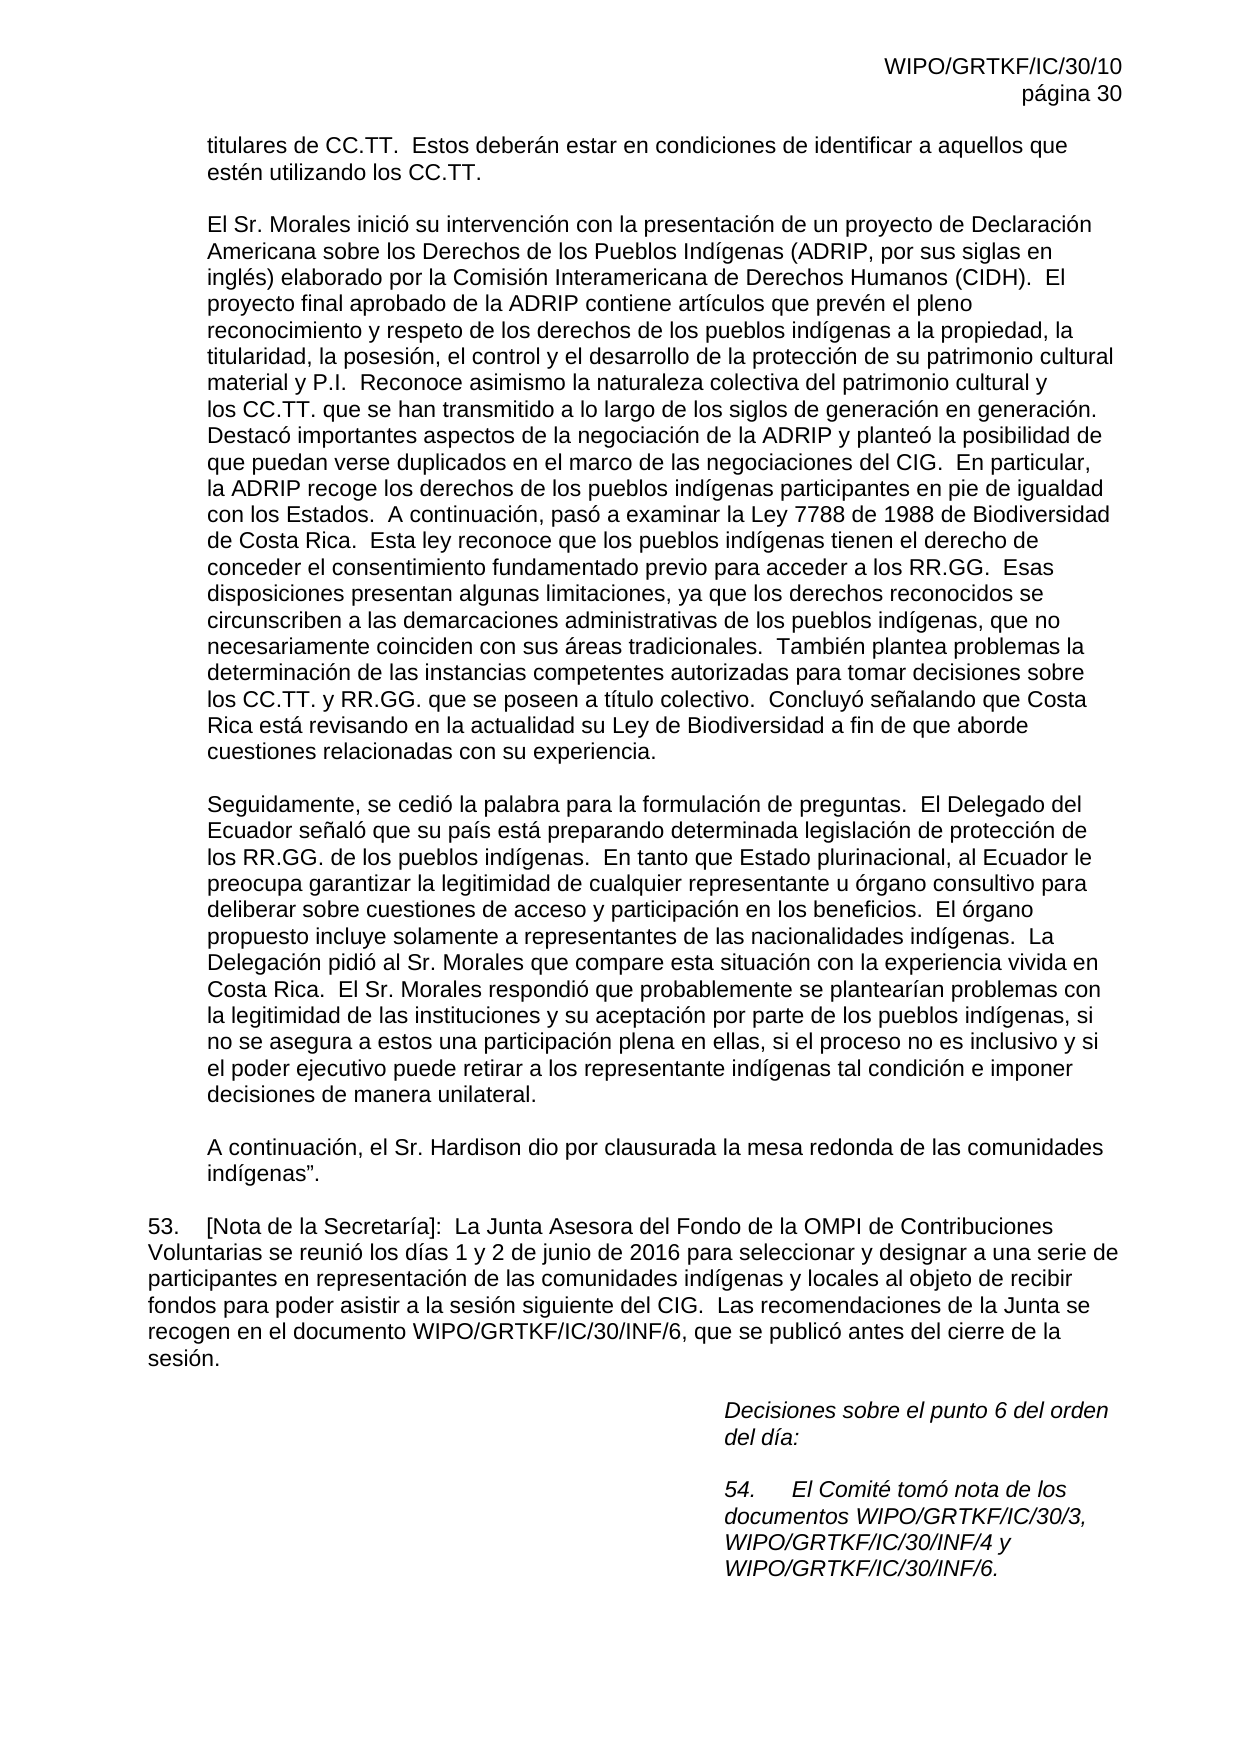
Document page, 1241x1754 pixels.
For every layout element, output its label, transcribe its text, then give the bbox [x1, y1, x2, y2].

text Seguidamente, se cedió la palabra para la formulación de preguntas. El Delegado del Ecuador señaló que su país está preparando determinada legislación de protección de los RR.GG. de los pueblos indígenas. En tanto que Estado plurinacional, al Ecuador le preocupa garantizar la legitimidad de cualquier representante u órgano consultivo para deliberar sobre cuestiones de acceso y participación en los beneficios. El órgano propuesto incluye solamente a representantes de las nacionalidades indígenas. La Delegación pidió al Sr. Morales que compare esta situación con la experiencia vivida en Costa Rica. El Sr. Morales respondió que probablemente se plantearían problemas con la legitimidad de las instituciones y su aceptación por parte de los pueblos indígenas, si no se asegura a estos una participación plena en ellas, si el proceso no es inclusivo y si el poder ejecutivo puede retirar a los representante indígenas tal condición e imponer decisiones de manera unilateral. [207, 791, 1122, 1107]
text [207, 132, 1122, 185]
list El Comité tomó nota de los documentos WIPO/GRTKF/IC/30/3, WIPO/GRTKF/IC/30/INF/4 y WIPO/GRTKF/IC/30/INF/6. [724, 1476, 1122, 1582]
list Decisiones sobre el punto 6 del orden del día: [724, 1397, 1122, 1450]
text El Sr. Morales inició su intervención con la presentación de un proyecto de Declaración Americana sobre los Derechos de los Pueblos Indígenas (ADRIP, por sus siglas en inglés) elaborado por la Comisión Interamericana de Derechos Humanos (CIDH). El proyecto final aprobado de la ADRIP contiene artículos que prevén el pleno reconocimiento y respeto de los derechos de los pueblos indígenas a la propiedad, la titularidad, la posesión, el control y el desarrollo de la protección de su patrimonio cultural material y P.I. Reconoce asimismo la naturaleza colectiva del patrimonio cultural y los CC.TT. que se han transmitido a lo largo de los siglos de generación en generación. Destacó importantes aspectos de la negociación de la ADRIP y planteó la posibilidad de que puedan verse duplicados en el marco de las negociaciones del CIG. En particular, la ADRIP recoge los derechos de los pueblos indígenas participantes en pie de igualdad con los Estados. A continuación, pasó a examinar la Ley 7788 de 1988 de Biodiversidad de Costa Rica. Esta ley reconoce que los pueblos indígenas tienen el derecho de conceder el consentimiento fundamentado previo para acceder a los RR.GG. Esas disposiciones presentan algunas limitaciones, ya que los derechos reconocidos se circunscriben a las demarcaciones administrativas de los pueblos indígenas, que no necesariamente coinciden con sus áreas tradicionales. También plantea problemas la determinación de las instancias competentes autorizadas para tomar decisiones sobre los CC.TT. y RR.GG. que se poseen a título colectivo. Concluyó señalando que Costa Rica está revisando en la actualidad su Ley de Biodiversidad a fin de que aborde cuestiones relacionadas con su experiencia. [207, 211, 1122, 765]
list [Nota de la Secretaría]: La Junta Asesora del Fondo de la OMPI de Contribuciones Voluntarias se reunió los días 1 y 2 de junio de 2016 para seleccionar y designar a una serie de participantes en representación de las comunidades indígenas y locales al objeto de recibir fondos para poder asistir a la sesión siguiente del CIG. Las recomendaciones de la Junta se recogen en el documento WIPO/GRTKF/IC/30/INF/6, que se publicó antes del cierre de la sesión. [148, 1213, 1122, 1371]
text A continuación, el Sr. Hardison dio por clausurada la mesa redonda de las comunidades indígenas”. [207, 1134, 1122, 1186]
